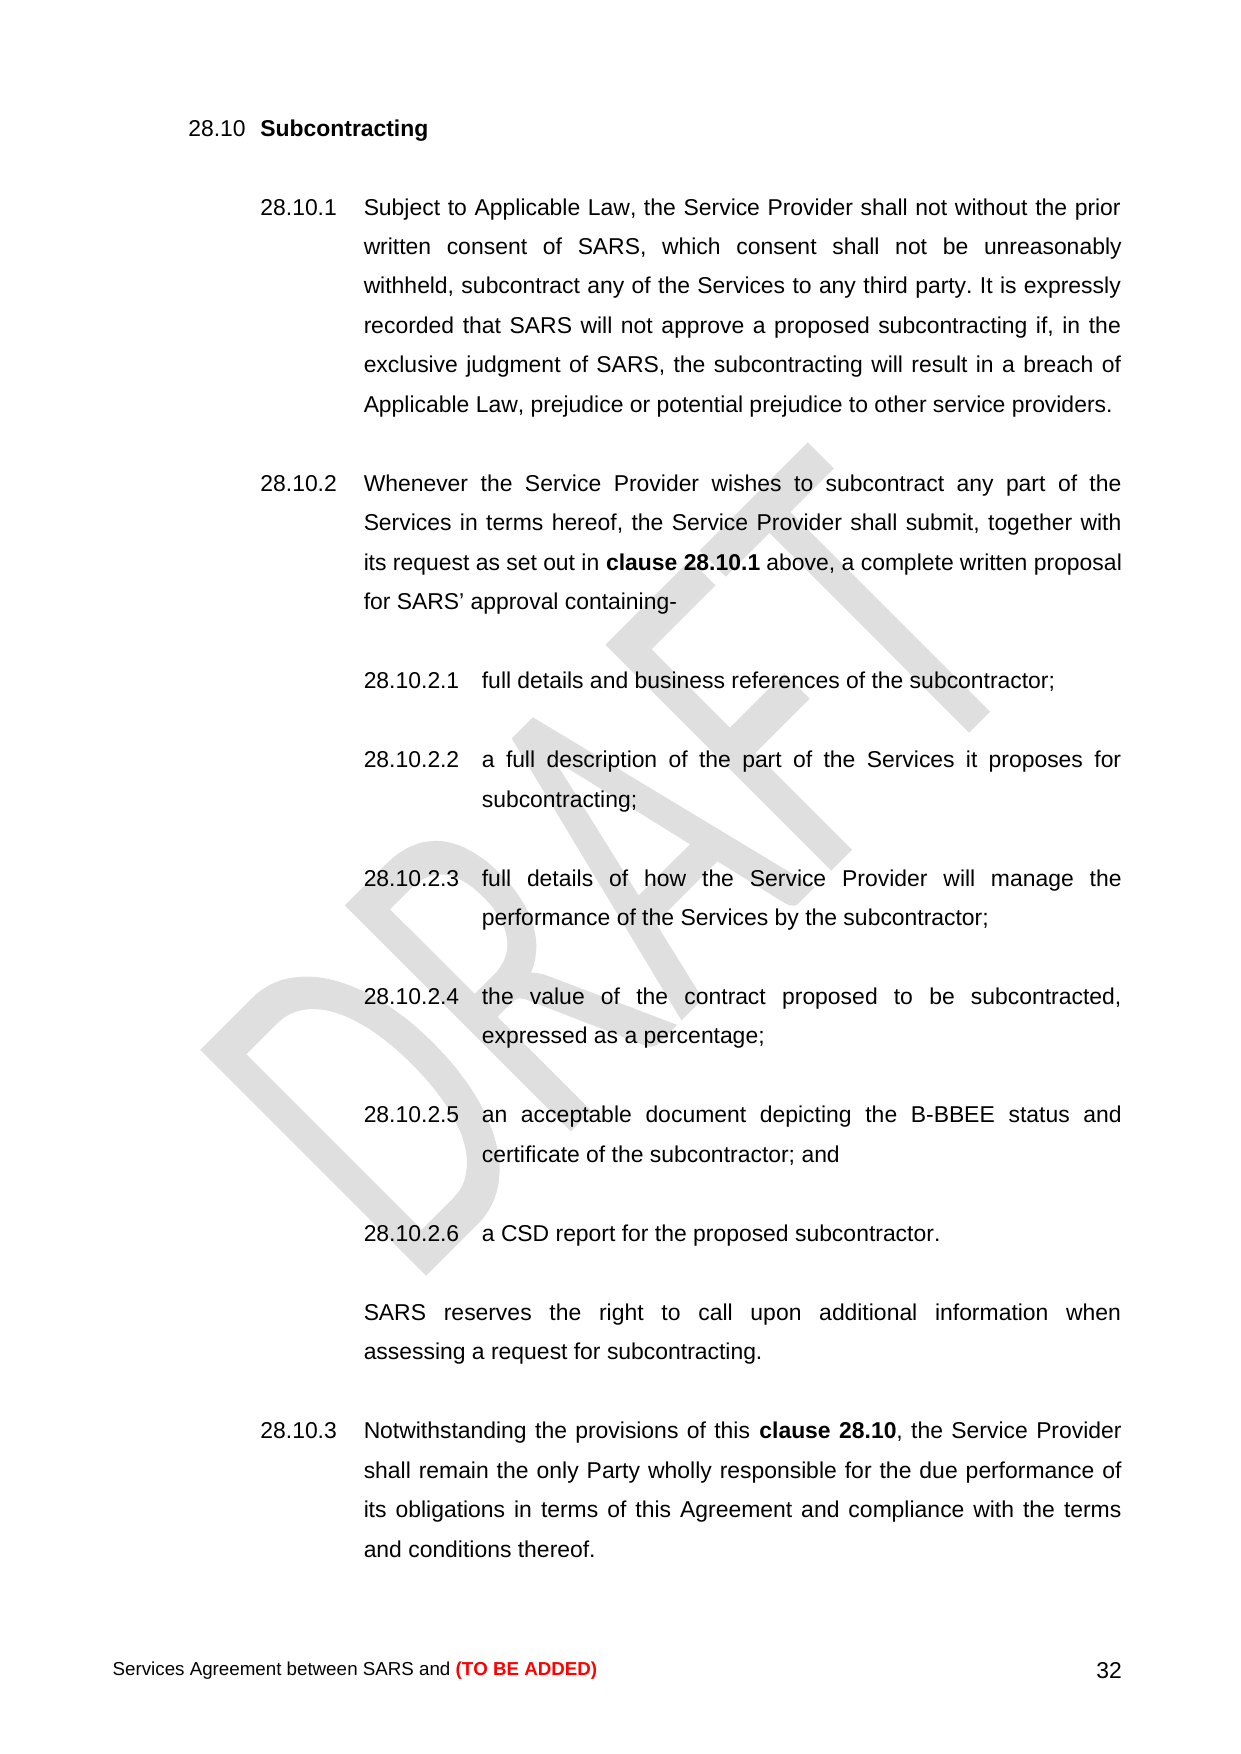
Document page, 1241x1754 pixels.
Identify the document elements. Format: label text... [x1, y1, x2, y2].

list Whenever the Service Provider wishes to subcontract any part of the Services in terms hereof, the Service Provider shall submit, together with its request as set out in clause 28.10.1 above, a complete written proposal for SARS’ approval containing- [260, 470, 1122, 614]
list a CSD report for the proposed subcontractor. [363, 1220, 1122, 1246]
list full details and business references of the subcontractor; [363, 667, 1122, 693]
list Subject to Applicable Law, the Service Provider shall not without the prior written consent of SARS, which consent shall not be unreasonably withheld, subcontract any of the Services to any third party. It is expressly recorded that SARS will not approve a proposed subcontracting if, in the exclusive judgment of SARS, the subcontracting will result in a breach of Applicable Law, prejudice or potential prejudice to other service providers. [260, 193, 1122, 417]
text SARS reserves the right to call upon additional information when assessing a request for subcontracting. [363, 1299, 1122, 1365]
list full details of how the Service Provider will manage the performance of the Services by the subcontractor; [363, 864, 1122, 930]
list Subcontracting [187, 114, 1122, 141]
list the value of the contract proposed to be subcontracted, expressed as a percentage; [363, 983, 1122, 1049]
list a full description of the part of the Services it proposes for subcontracting; [363, 746, 1122, 812]
list an acceptable document depicting the B-BBEE status and certificate of the subcontractor; and [363, 1101, 1122, 1167]
list Notwithstanding the provisions of this clause 28.10, the Service Provider shall remain the only Party wholly responsible for the due performance of its obligations in terms of this Agreement and compliance with the terms and conditions thereof. [260, 1417, 1122, 1562]
